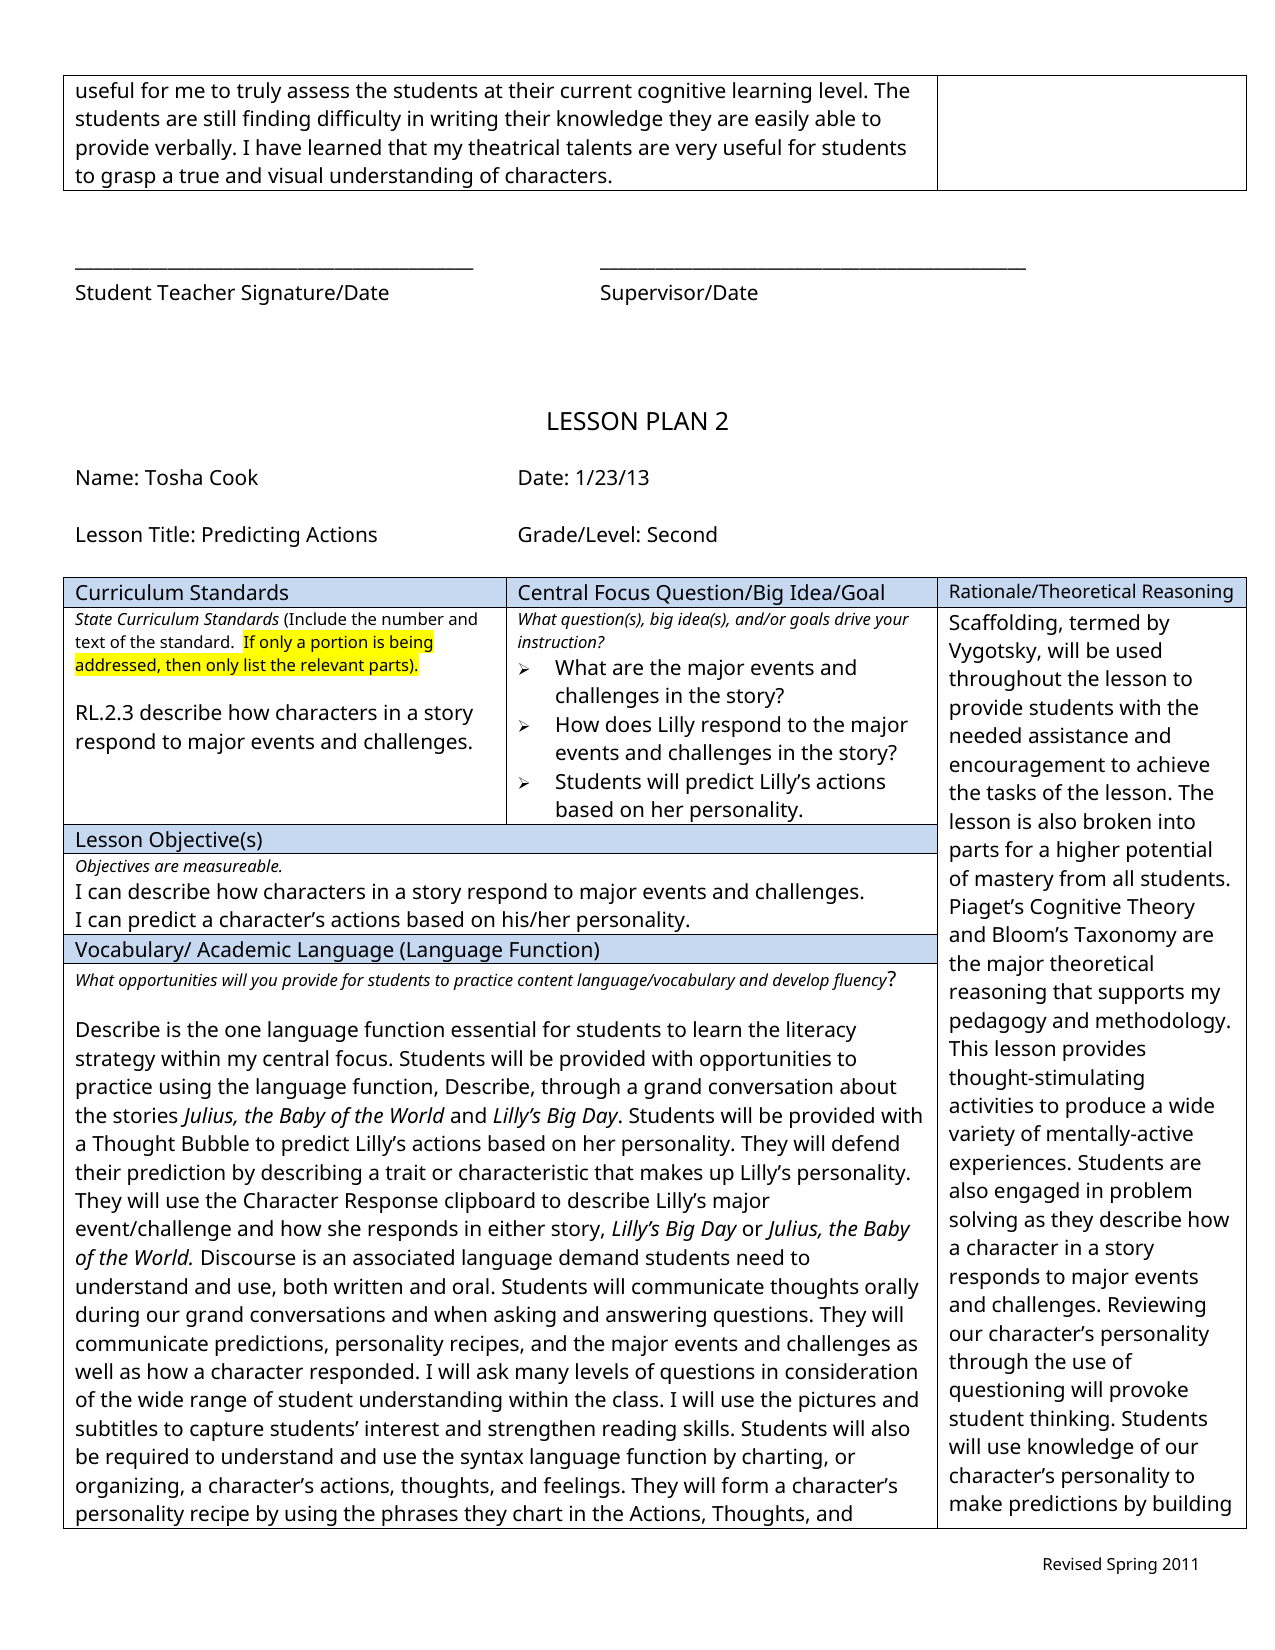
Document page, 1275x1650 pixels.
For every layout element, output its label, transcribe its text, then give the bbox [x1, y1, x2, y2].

table_cell Grade/Level: Second [506, 520, 937, 577]
table_cell Vocabulary/ Academic Language (Language Function) [64, 935, 937, 963]
table_cell Scaffolding, termed by Vygotsky, will be used throughout the lesson to provide students with the needed assistance and encouragement to achieve the tasks of the lesson. The lesson is also broken into parts for a higher potential of mastery from all students. Piaget’s Cognitive Theory and Bloom’s Taxonomy are the major theoretical reasoning that supports my pedagogy and methodology. This lesson provides thought-stimulating activities to produce a wide variety of mentally-active experiences. Students are also engaged in problem solving as they describe how a character in a story responds to major events and challenges. Reviewing our character’s personality through the use of questioning will provoke student thinking. Students will use knowledge of our character’s personality to make predictions by building on current schema. Providing student choice will allow different learners to express learning in a way that works best for them, supported by Gardner’s Multiple Intelligences. I have chosen these strategies to engage students in the lesson and succeed in mastering the objectives within this learning goal. I feel that each child’s needs must be met throughout the lesson in both whole group learning and individual assessments. I do not believe in using material that will bore the higher students or using material that will be too far above lower students’ level of thinking, especially during whole group. I believe that assessment must match the content that was addressed in the lesson and can be adjusted to fit the requirements of IEPs and 504 Plans, as well as each individual child. I will be differentiating instruction and assessment as needed to accommodate the various learners involved in this lesson. [938, 608, 1246, 1528]
table_header Name: Tosha Cook [64, 464, 506, 520]
table_cell State Curriculum Standards (Include the number and text of the standard. If only a portion is being addressed, then only list the relevant parts). RL.2.3 describe how characters in a story respond to major events and challenges. [64, 608, 506, 824]
table_cell Objectives are measureable. I can describe how characters in a story respond to major events and challenges. I can predict a character’s actions based on his/her personality. [64, 854, 937, 934]
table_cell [64, 76, 937, 190]
text Lesson Plan 2 [75, 364, 1200, 437]
table_cell Curriculum Standards [64, 578, 506, 607]
table_cell Lesson Title: Predicting Actions [64, 520, 506, 577]
table_cell Lesson Objective(s) [64, 825, 937, 853]
table_cell Rationale/Theoretical Reasoning [938, 578, 1246, 607]
table_cell What question(s), big idea(s), and/or goals drive your instruction? What are the major events and challenges in the story? How does Lilly respond to the major events and challenges in the story? Students will predict Lilly’s actions based on her personality. [507, 608, 937, 824]
table_header Date: 1/23/13 [506, 464, 937, 520]
text Student Teacher Signature/Date Supervisor/Date [75, 278, 1200, 306]
text ___________________________________________ ______________________________________________ [75, 245, 1200, 273]
table_cell Central Focus Question/Big Idea/Goal [507, 578, 937, 607]
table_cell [64, 964, 937, 1528]
